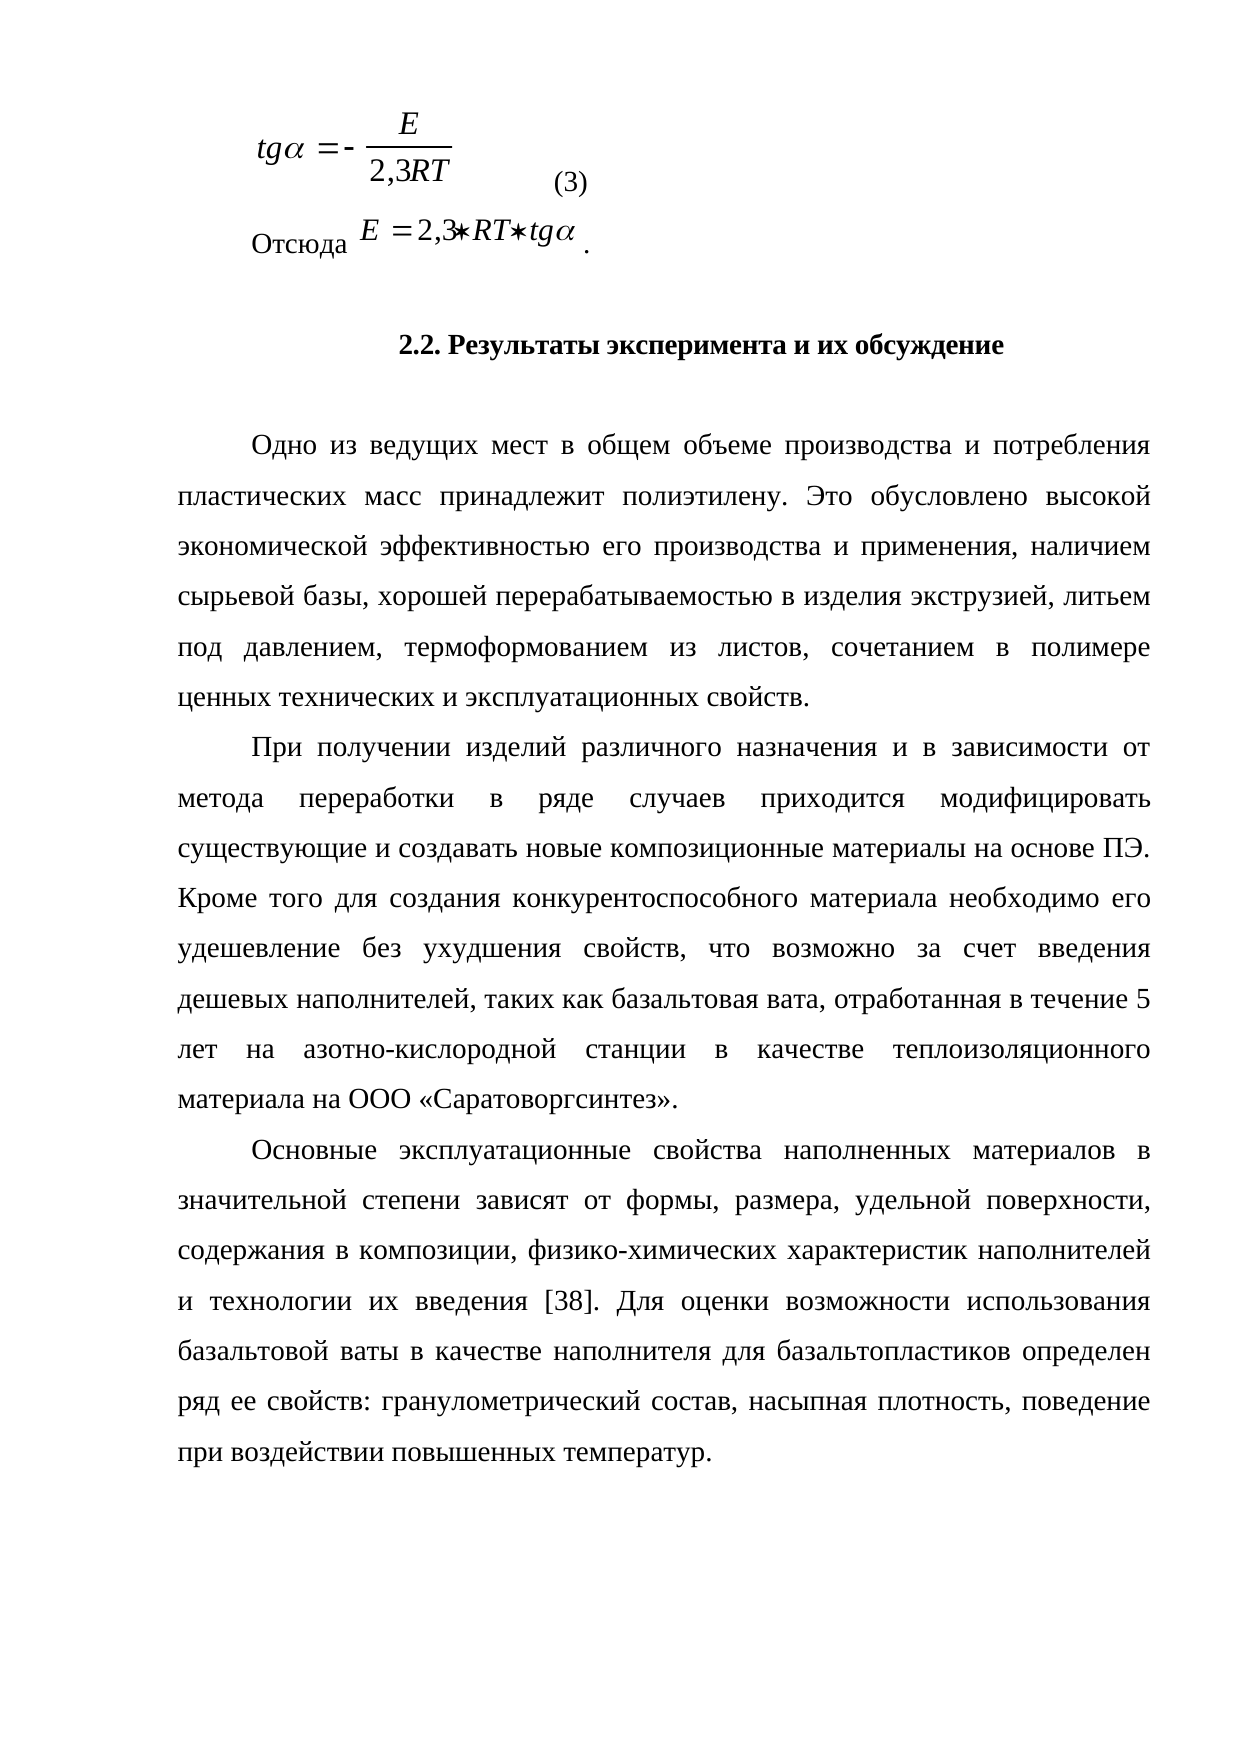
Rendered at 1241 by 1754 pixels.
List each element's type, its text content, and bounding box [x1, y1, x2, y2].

text (3) [177, 104, 1152, 198]
text 2.2. Результаты эксперимента и их обсуждение [177, 327, 1152, 360]
text При получении изделий различного назначения и в зависимости от метода переработки в ряде случаев приходится модифицировать существующие и создавать новые композиционные материалы на основе ПЭ. Кроме того для создания конкурентоспособного материала необходимо его удешевление без ухудшения свойств, что возможно за счет введения дешевых наполнителей, таких как базальтовая вата, отработанная в течение 5 лет на азотно-кислородной станции в качестве теплоизоляционного материала на ООО «Саратоворгсинтез». [177, 729, 1152, 1115]
text Одно из ведущих мест в общем объеме производства и потребления пластических масс принадлежит полиэтилену. Это обусловлено высокой экономической эффективностью его производства и применения, наличием сырьевой базы, хорошей перерабатываемостью в изделия экструзией, литьем под давлением, термоформованием из листов, сочетанием в полимере ценных технических и эксплуатационных свойств. [177, 427, 1152, 713]
text Основные эксплуатационные свойства наполненных материалов в значительной степени зависят от формы, размера, удельной поверхности, содержания в композиции, физико-химических характеристик наполнителей и технологии их введения [38]. Для оценки возможности использования базальтовой ваты в качестве наполнителя для базальтопластиков определен ряд ее свойств: гранулометрический состав, насыпная плотность, поведение при воздействии повышенных температур. [177, 1132, 1152, 1467]
text Отсюда . [177, 214, 1152, 260]
